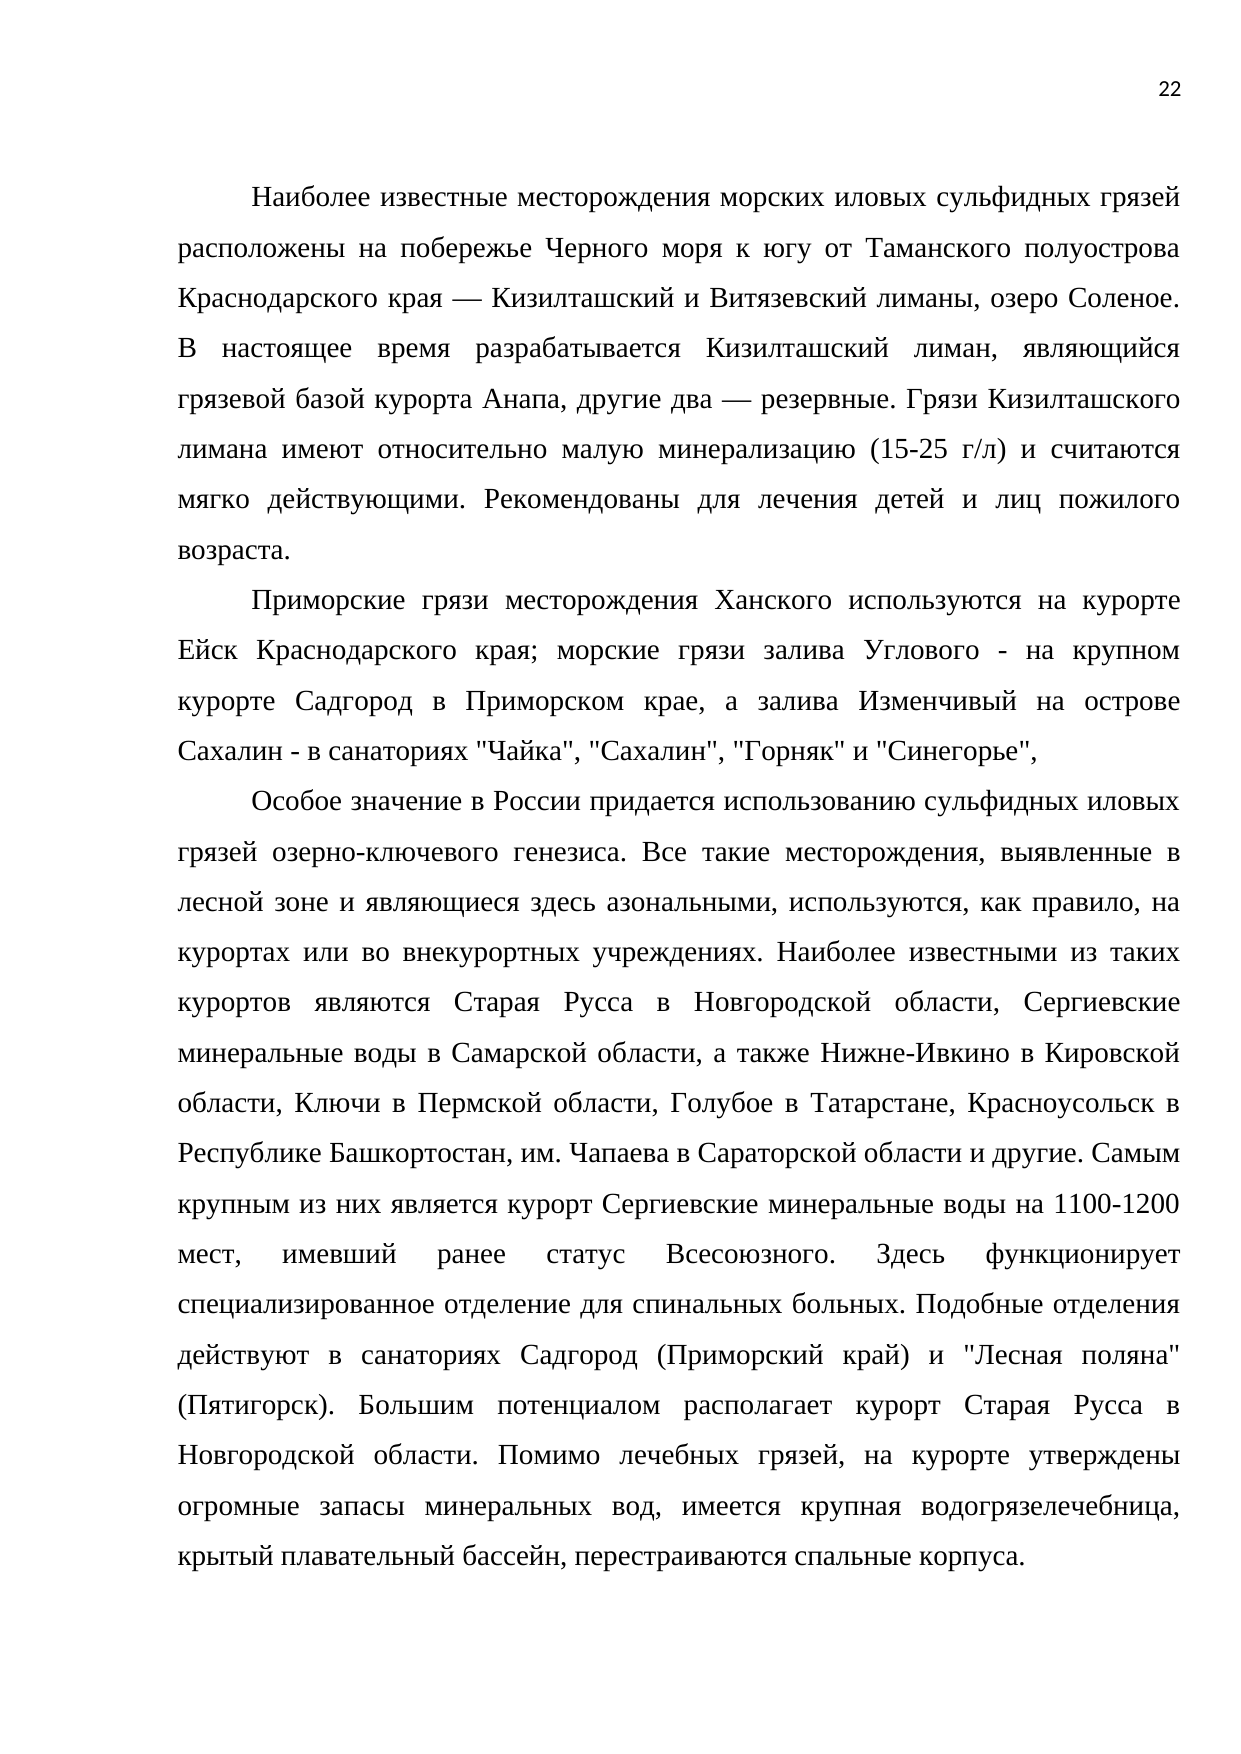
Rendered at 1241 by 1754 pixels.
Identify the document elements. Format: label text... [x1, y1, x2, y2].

text Особое значение в России придается использованию сульфидных иловых грязей озерно-ключевого генезиса. Все такие месторождения, выявленные в лесной зоне и являющиеся здесь азональными, используются, как правило, на курортах или во внекурортных учреждениях. Наиболее известными из таких курортов являются Старая Русса в Новгородской области, Сергиевские минеральные воды в Самарской области, а также Нижне-Ивкино в Кировской области, Ключи в Пермской области, Голубое в Татарстане, Красноусольск в Республике Башкортостан, им. Чапаева в Сараторской области и другие. Самым крупным из них является курорт Сергиевские минеральные воды на 1100-1200 мест, имевший ранее статус Всесоюзного. Здесь функционирует специализированное отделение для спинальных больных. Подобные отделения действуют в санаториях Садгород (Приморский край) и "Лесная поляна" (Пятигорск). Большим потенциалом располагает курорт Старая Русса в Новгородской области. Помимо лечебных грязей, на курорте утверждены огромные запасы минеральных вод, имеется крупная водогрязелечебница, крытый плавательный бассейн, перестраиваются спальные корпуса. [177, 783, 1181, 1572]
text Приморские грязи месторождения Ханского используются на курорте Ейск Краснодарского края; морские грязи залива Углового - на крупном курорте Садгород в Приморском крае, а залива Изменчивый на острове Сахалин - в санаториях "Чайка", "Сахалин", "Горняк" и "Синегорье", [177, 582, 1181, 767]
text Наиболее известные месторождения морских иловых сульфидных грязей расположены на побережье Черного моря к югу от Таманского полуострова Краснодарского края — Кизилташский и Витязевский лиманы, озеро Соленое. В настоящее время разрабатывается Кизилташский лиман, являющийся грязевой базой курорта Анапа, другие два — резервные. Грязи Кизилташского лимана имеют относительно малую минерализацию (15-25 г/л) и считаются мягко действующими. Рекомендованы для лечения детей и лиц пожилого возраста. [177, 179, 1181, 565]
